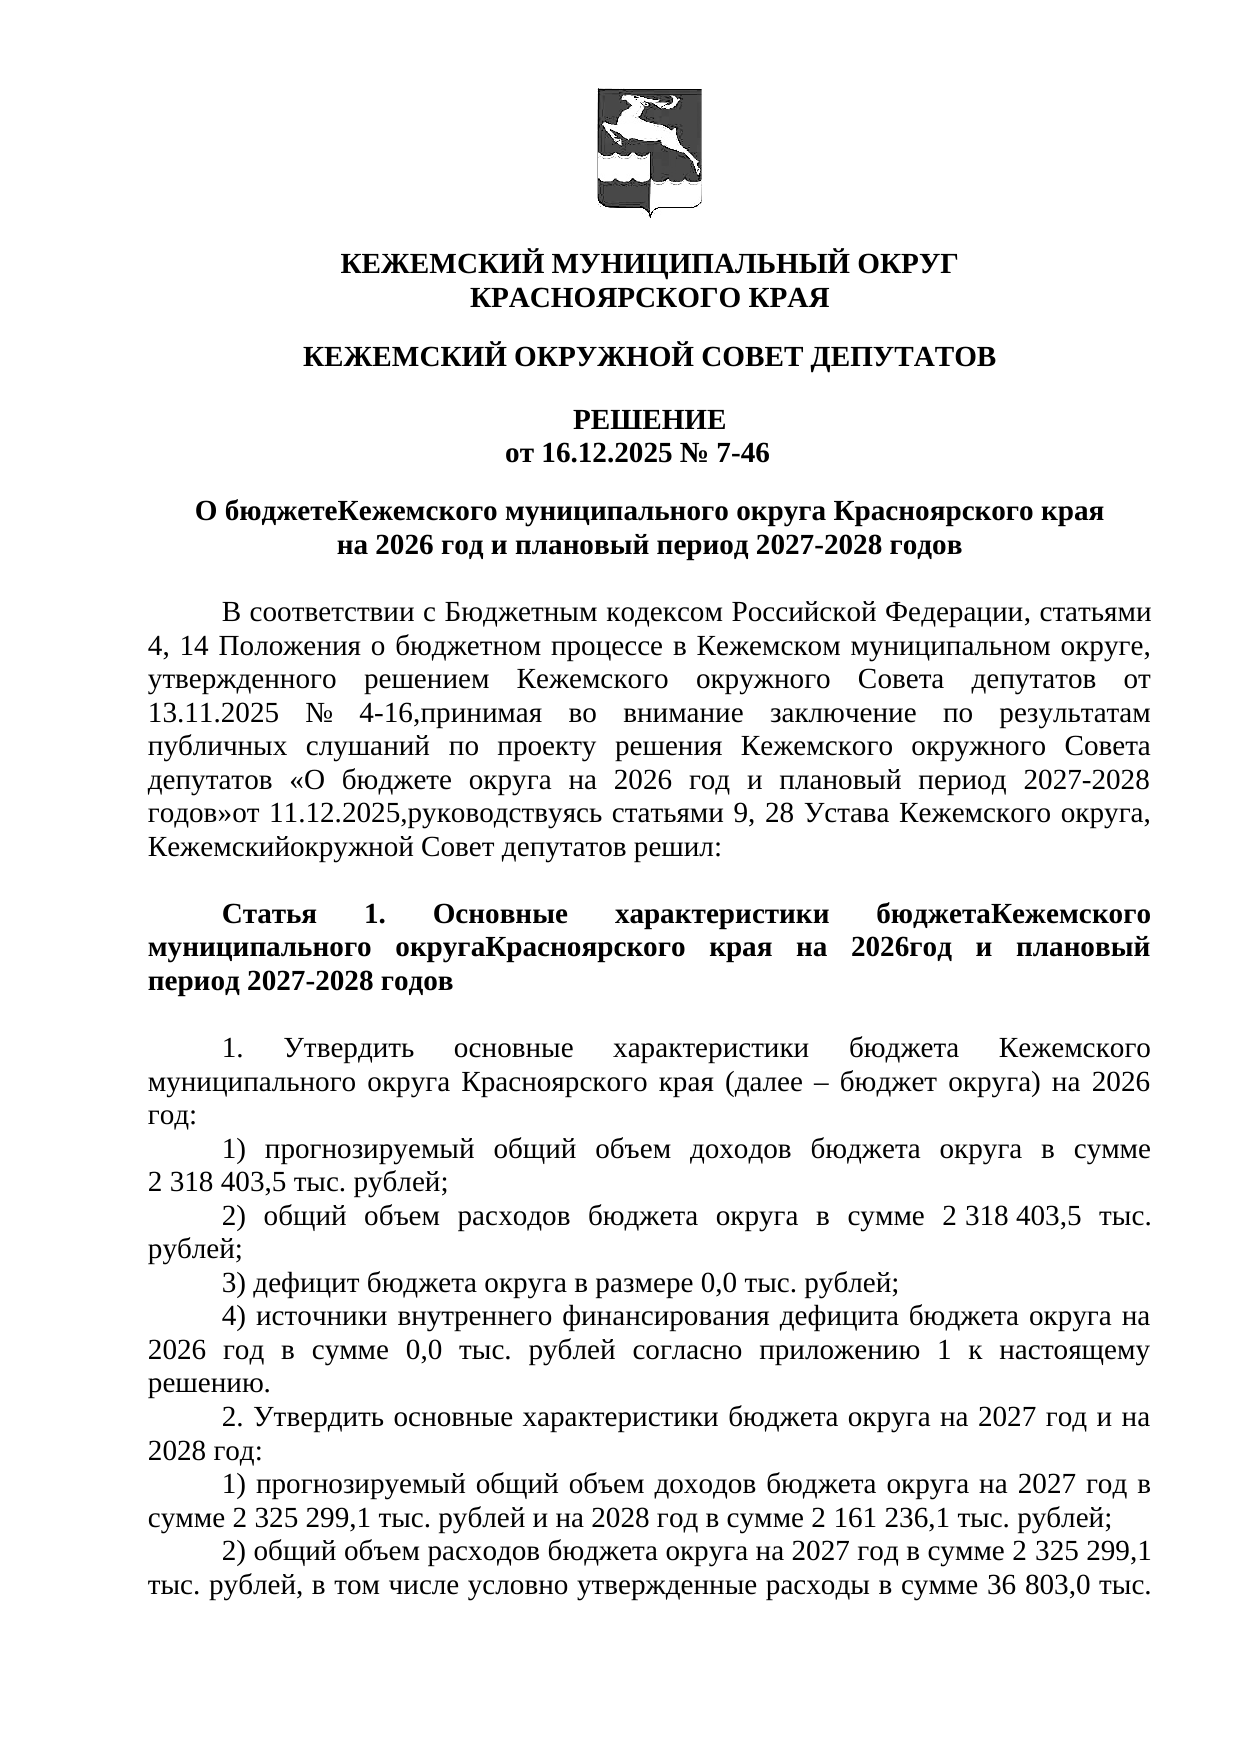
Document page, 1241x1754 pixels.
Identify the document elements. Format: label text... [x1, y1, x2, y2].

text 4) источники внутреннего финансирования дефицита бюджета округа на 2026 год в сумме 0,0 тыс. рублей согласно приложению 1 к настоящему решению. [148, 1298, 1152, 1399]
text КЕЖЕМСКИЙ МУНИЦИПАЛЬНЫЙ ОКРУГ [148, 247, 1152, 280]
text 2) общий объем расходов бюджета округа в сумме 2 318 403,5 тыс. рублей; [148, 1198, 1152, 1265]
text 3) дефицит бюджета округа в размере 0,0 тыс. рублей; [148, 1265, 1152, 1298]
text 2. Утвердить основные характеристики бюджета округа на 2027 год и на 2028 год: [148, 1399, 1152, 1466]
picture [597, 88, 702, 218]
text 1. Утвердить основные характеристики бюджета Кежемского муниципального округа Красноярского края (далее – бюджет округа) на 2026 год: [148, 1030, 1152, 1131]
text 1) прогнозируемый общий объем доходов бюджета округа на 2027 год в сумме 2 325 299,1 тыс. рублей и на 2028 год в сумме 2 161 236,1 тыс. рублей; [148, 1466, 1152, 1533]
text РЕШЕНИЕ [148, 402, 1152, 435]
text КЕЖЕМСКИЙ ОКРУЖНОЙ СОВЕТ ДЕПУТАТОВ [148, 339, 1152, 373]
text О бюджетеКежемского муниципального округа Красноярского края [148, 493, 1152, 527]
text 1) прогнозируемый общий объем доходов бюджета округа в сумме 2 318 403,5 тыс. рублей; [148, 1131, 1152, 1198]
text на 2026 год и плановый период 2027-2028 годов [148, 527, 1152, 561]
text КРАСНОЯРСКОГО КРАЯ [148, 280, 1152, 314]
text Статья 1. Основные характеристики бюджетаКежемского муниципального округаКрасноярского края на 2026год и плановый период 2027-2028 годов [148, 896, 1152, 997]
table_header от 16.12.2025 № 7-46 [136, 435, 1138, 493]
text В соответствии с Бюджетным кодексом Российской Федерации, статьями 4, 14 Положения о бюджетном процессе в Кежемском муниципальном округе, утвержденного решением Кежемского окружного Совета депутатов от 13.11.2025 № 4-16,принимая во внимание заключение по результатам публичных слушаний по проекту решения Кежемского окружного Совета депутатов «О бюджете округа на 2026 год и плановый период 2027-2028 годов»от 11.12.2025,руководствуясь статьями 9, 28 Устава Кежемского округа, Кежемскийокружной Совет депутатов решил: [148, 594, 1152, 862]
